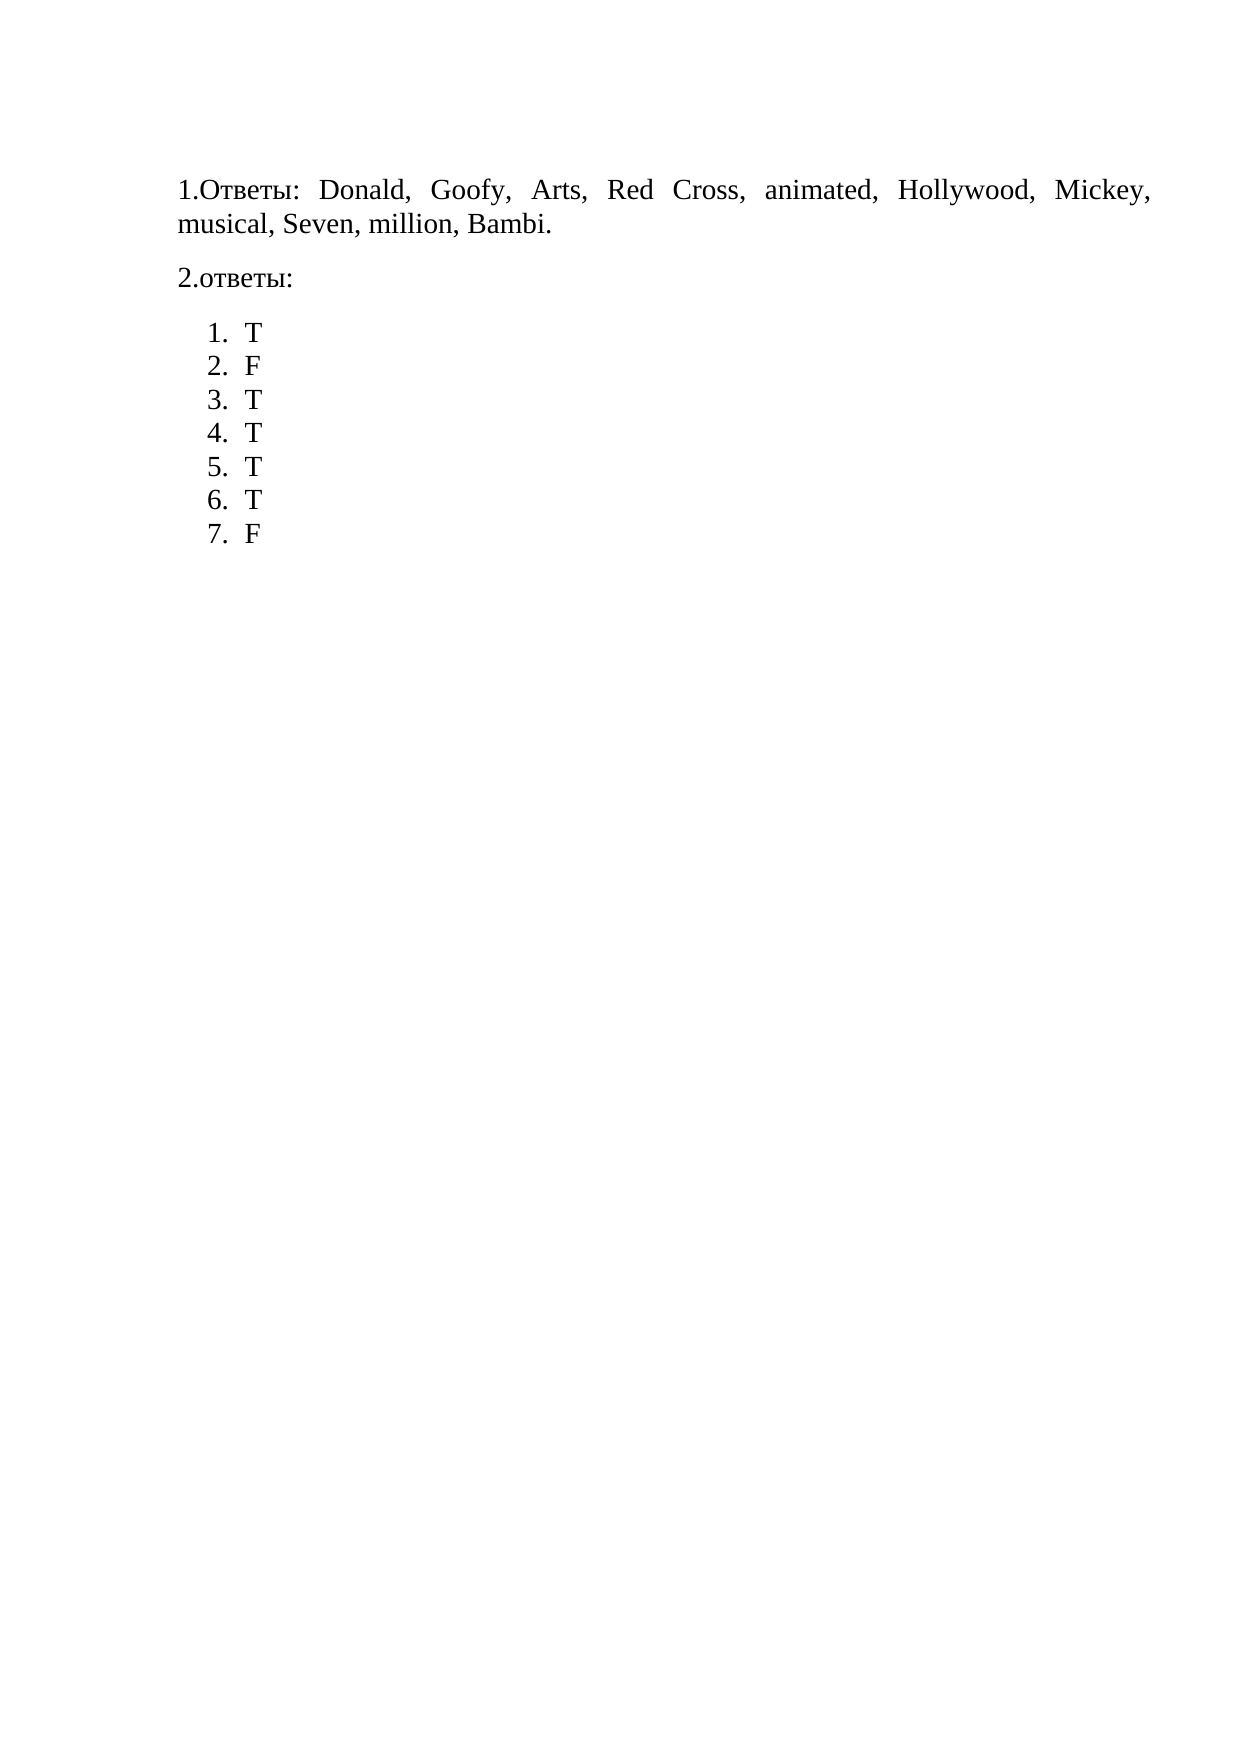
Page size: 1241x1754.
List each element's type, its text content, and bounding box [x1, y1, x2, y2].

list T [207, 449, 1152, 482]
text 1.Ответы: Donald, Goofy, Arts, Red Cross, animated, Hollywood, Mickey, musical, Seven, million, Bambi. [177, 172, 1152, 239]
list T [207, 315, 1152, 348]
list T [207, 415, 1152, 449]
text 2.ответы: [177, 260, 1152, 294]
list F [207, 348, 1152, 382]
list F [207, 516, 1152, 549]
list T [207, 382, 1152, 415]
list T [207, 482, 1152, 516]
